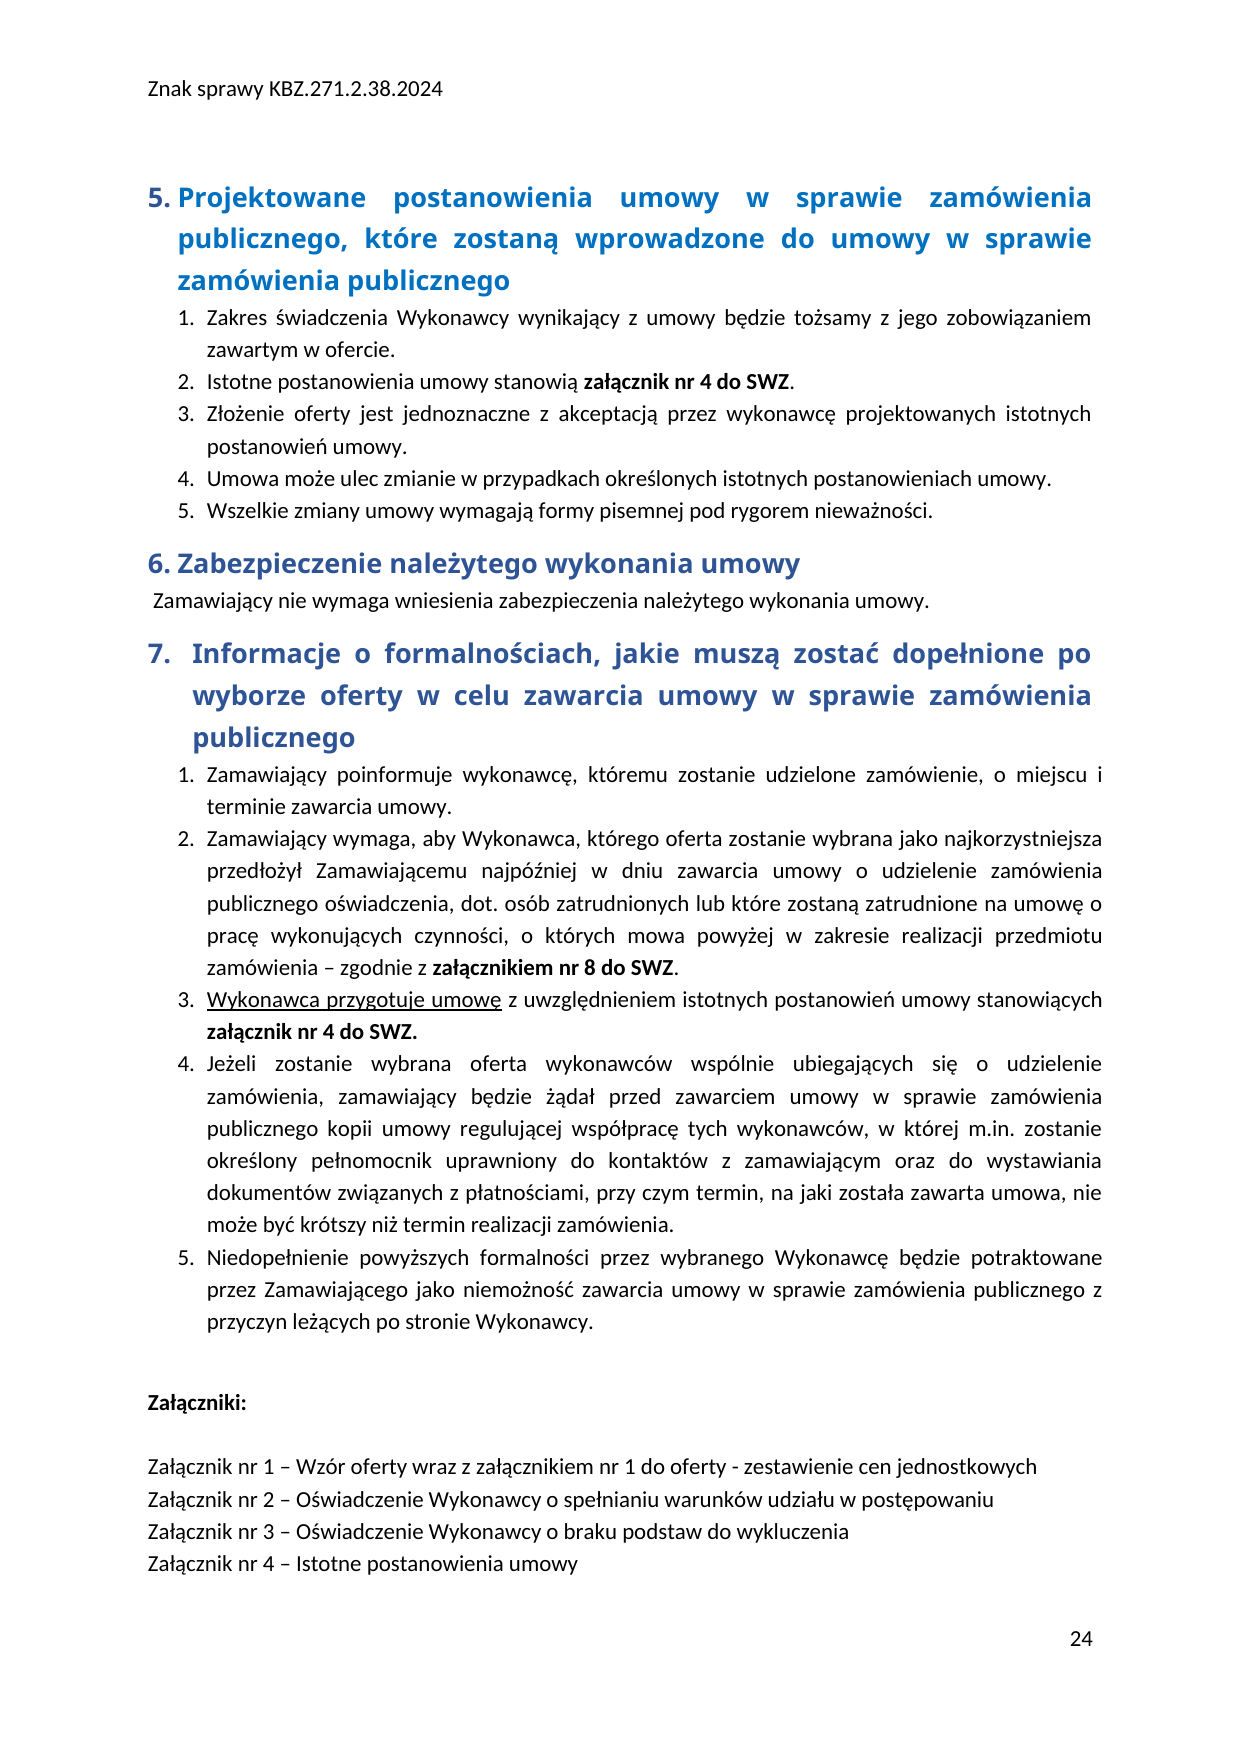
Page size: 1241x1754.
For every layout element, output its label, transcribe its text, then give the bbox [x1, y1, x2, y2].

subtitle Informacje o formalnościach, jakie muszą zostać dopełnione po wyborze oferty w celu zawarcia umowy w sprawie zamówienia publicznego [148, 635, 1093, 755]
text Załącznik nr 1 – Wzór oferty wraz z załącznikiem nr 1 do oferty - zestawienie cen jednostkowych [148, 1452, 1093, 1481]
list Wykonawca przygotuje umowę z uwzględnieniem istotnych postanowień umowy stanowiących załącznik nr 4 do SWZ. [177, 985, 1104, 1045]
list Zamawiający poinformuje wykonawcę, któremu zostanie udzielone zamówienie, o miejscu i terminie zawarcia umowy. [177, 760, 1104, 820]
list Zakres świadczenia Wykonawcy wynikający z umowy będzie tożsamy z jego zobowiązaniem zawartym w ofercie. [177, 303, 1093, 363]
text Załącznik nr 2 – Oświadczenie Wykonawcy o spełnianiu warunków udziału w postępowaniu [148, 1485, 1093, 1513]
text Załącznik nr 3 – Oświadczenie Wykonawcy o braku podstaw do wykluczenia [148, 1517, 1093, 1545]
list Wszelkie zmiany umowy wymagają formy pisemnej pod rygorem nieważności. [177, 496, 1093, 524]
list Zamawiający wymaga, aby Wykonawca, którego oferta zostanie wybrana jako najkorzystniejsza przedłożył Zamawiającemu najpóźniej w dniu zawarcia umowy o udzielenie zamówienia publicznego oświadczenia, dot. osób zatrudnionych lub które zostaną zatrudnione na umowę o pracę wykonujących czynności, o których mowa powyżej w zakresie realizacji przedmiotu zamówienia – zgodnie z załącznikiem nr 8 do SWZ. [177, 824, 1104, 981]
text Załączniki: [148, 1388, 1093, 1416]
list Umowa może ulec zmianie w przypadkach określonych istotnych postanowieniach umowy. [177, 464, 1093, 492]
list Złożenie oferty jest jednoznaczne z akceptacją przez wykonawcę projektowanych istotnych postanowień umowy. [177, 399, 1093, 460]
list Istotne postanowienia umowy stanowią załącznik nr 4 do SWZ. [177, 367, 1093, 395]
subtitle Projektowane postanowienia umowy w sprawie zamówienia publicznego, które zostaną wprowadzone do umowy w sprawie zamówienia publicznego [148, 178, 1093, 298]
text Załącznik nr 4 – Istotne postanowienia umowy [148, 1549, 1093, 1577]
subtitle Zabezpieczenie należytego wykonania umowy [148, 545, 1093, 582]
list Jeżeli zostanie wybrana oferta wykonawców wspólnie ubiegających się o udzielenie zamówienia, zamawiający będzie żądał przed zawarciem umowy w sprawie zamówienia publicznego kopii umowy regulującej współpracę tych wykonawców, w której m.in. zostanie określony pełnomocnik uprawniony do kontaktów z zamawiającym oraz do wystawiania dokumentów związanych z płatnościami, przy czym termin, na jaki została zawarta umowa, nie może być krótszy niż termin realizacji zamówienia. [177, 1049, 1104, 1238]
text Zamawiający nie wymaga wniesienia zabezpieczenia należytego wykonania umowy. [148, 587, 1093, 615]
list Niedopełnienie powyższych formalności przez wybranego Wykonawcę będzie potraktowane przez Zamawiającego jako niemożność zawarcia umowy w sprawie zamówienia publicznego z przyczyn leżących po stronie Wykonawcy. [177, 1243, 1104, 1335]
